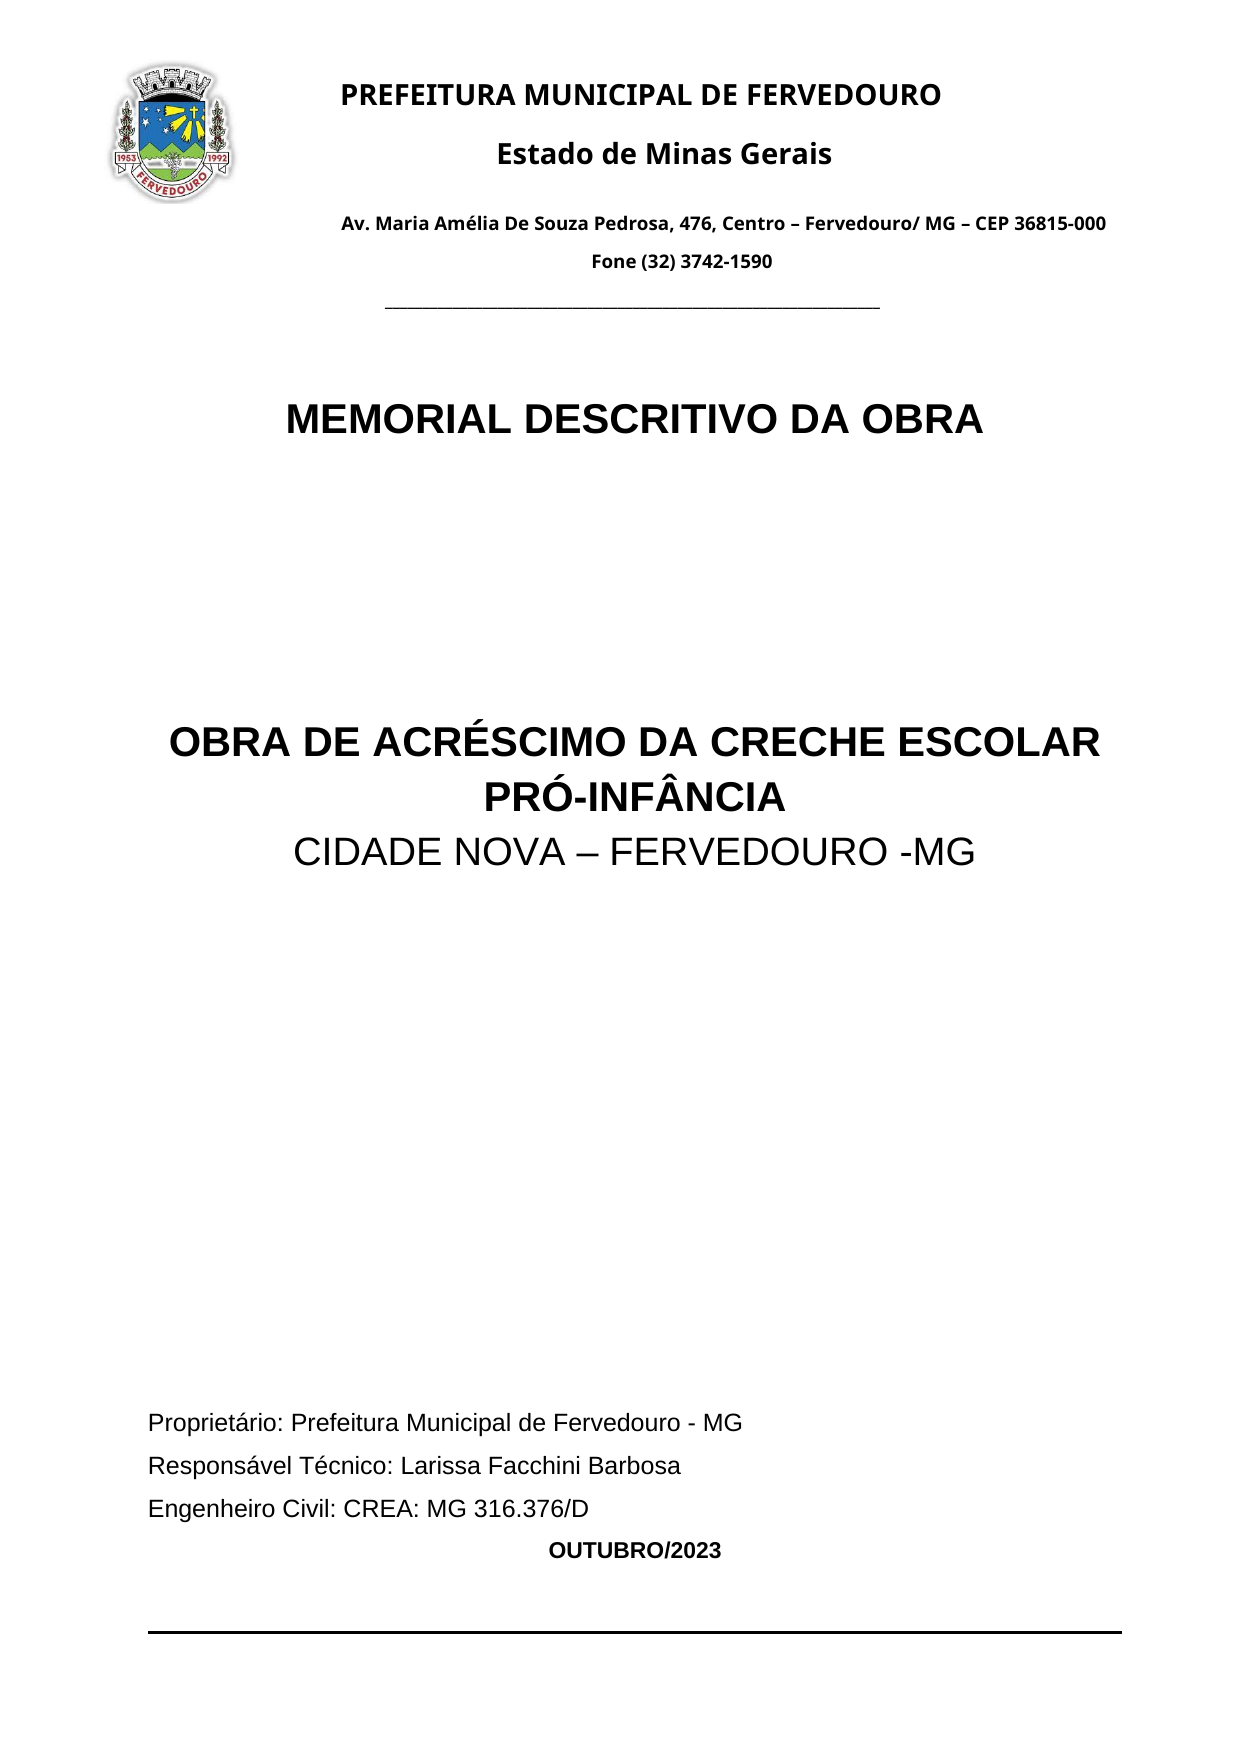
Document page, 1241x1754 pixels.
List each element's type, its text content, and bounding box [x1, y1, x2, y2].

text Proprietário: Prefeitura Municipal de Fervedouro - MG [148, 1408, 1122, 1437]
text Engenheiro Civil: CREA: MG 316.376/D [148, 1494, 1122, 1523]
text MEMORIAL DESCRITIVO DA OBRA [148, 394, 1122, 442]
text OBRA DE ACRÉSCIMO DA CRECHE ESCOLAR PRÓ-INFÂNCIA [148, 718, 1122, 821]
text OUTUBRO/2023 [148, 1537, 1122, 1564]
text Responsável Técnico: Larissa Facchini Barbosa [148, 1451, 1122, 1480]
text CIDADE NOVA – FERVEDOURO -MG [148, 828, 1122, 873]
picture [100, 59, 244, 204]
